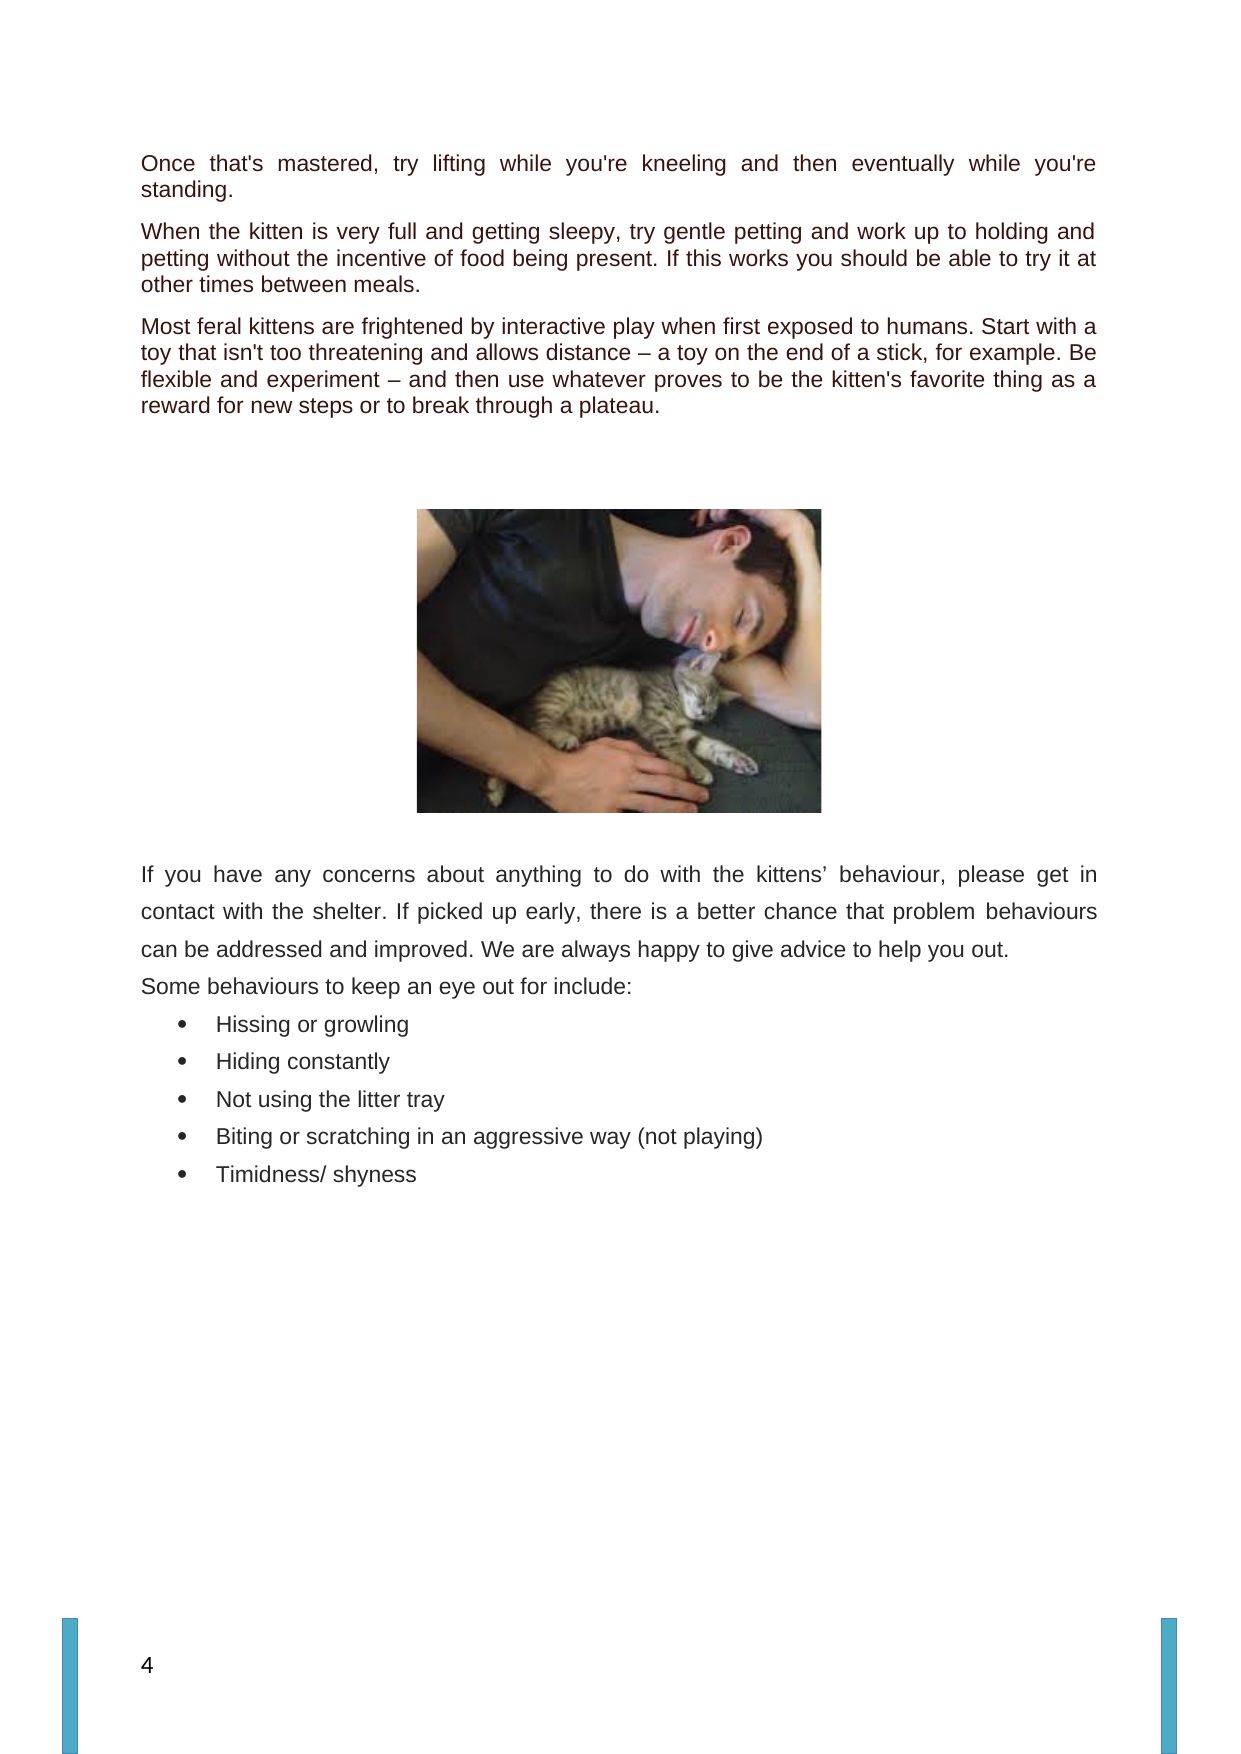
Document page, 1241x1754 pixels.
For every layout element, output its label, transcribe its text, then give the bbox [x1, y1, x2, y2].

picture [416, 509, 822, 813]
list Biting or scratching in an aggressive way (not playing) [178, 1112, 1097, 1150]
list Hissing or growling [178, 1000, 1097, 1037]
text When the kitten is very full and getting sleepy, try gentle petting and work up to holding and petting without the incentive of food being present. If this works you should be able to try it at other times between meals. [141, 218, 1097, 297]
text Some behaviours to keep an eye out for include: [141, 962, 1097, 1000]
text If you have any concerns about anything to do with the kittens’ behaviour, please get in contact with the shelter. If picked up early, there is a better chance that problem behaviours can be addressed and improved. We are always happy to give advice to help you out. [141, 850, 1097, 962]
text Once that's mastered, try lifting while you're kneeling and then eventually while you're standing. [141, 150, 1097, 203]
list Not using the litter tray [178, 1075, 1097, 1112]
text Most feral kittens are frightened by interactive play when first exposed to humans. Start with a toy that isn't too threatening and allows distance – a toy on the end of a stick, for example. Be flexible and experiment – and then use whatever proves to be the kitten's favorite thing as a reward for new steps or to break through a plateau. [141, 313, 1097, 418]
list Hiding constantly [178, 1037, 1097, 1075]
list Timidness/ shyness [178, 1150, 1097, 1187]
